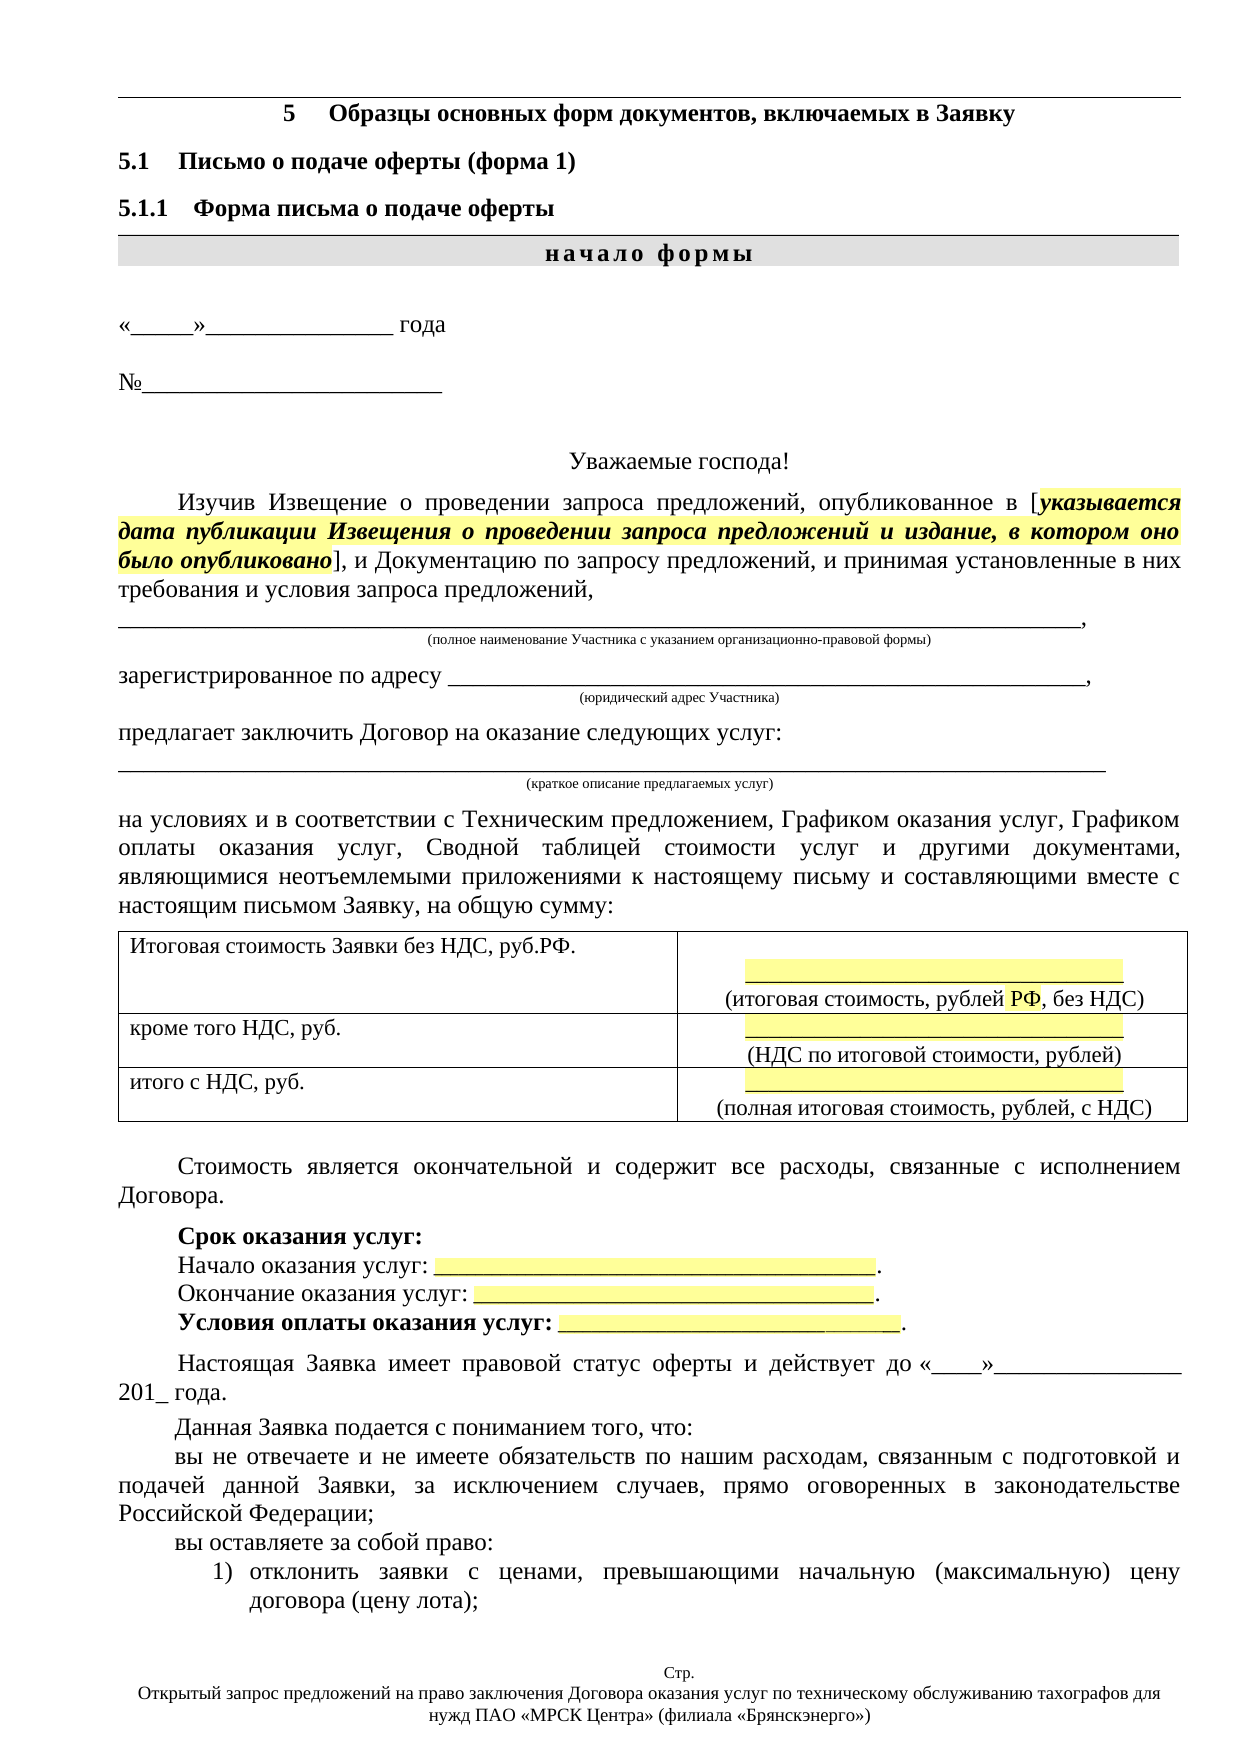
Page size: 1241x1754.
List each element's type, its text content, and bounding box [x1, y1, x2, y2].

text «_____»_______________ года [118, 309, 635, 338]
text предлагает заключить Договор на оказание следующих услуг: [118, 717, 1181, 746]
text Изучив Извещение о проведении запроса предложений, опубликованное в [указывается дата публикации Извещения о проведении запроса предложений и издание, в котором оно было опубликовано], и Документацию по запросу предложений, и принимая установленные в них требования и условия запроса предложений, [118, 487, 1181, 516]
text Стоимость является окончательной и содержит все расходы, связанные с исполнением Договора. [118, 1151, 1181, 1208]
text Уважаемые господа! [118, 446, 1181, 475]
table_cell _________________________________ (НДС по итоговой стоимости, рублей) [678, 1014, 1187, 1067]
text (юридический адрес Участника) [118, 689, 1181, 717]
subtitle Образцы основных форм документов, включаемых в Заявку [117, 98, 1181, 127]
text Окончание оказания услуг: ________________________________________________. [118, 1278, 1181, 1307]
table_cell итого с НДС, руб. [119, 1068, 677, 1121]
text на условиях и в соответствии с Техническим предложением, Графиком оказания услуг, Графиком оплаты оказания услуг, Сводной таблицей стоимости услуг и другими документами, являющимися неотъемлемыми приложениями к настоящему письму и составляющими вместе с настоящим письмом Заявку, на общую сумму: [118, 804, 1181, 919]
text начало формы [118, 236, 1179, 266]
text Изучив Извещение о проведении запроса предложений, опубликованное в [указывается дата публикации Извещения о проведении запроса предложений и издание, в котором оно было опубликовано], и Документацию по запросу предложений, и принимая установленные в них требования и условия запроса предложений, [118, 545, 1181, 602]
text вы оставляете за собой право: [118, 1527, 1181, 1556]
text (краткое описание предлагаемых услуг) [118, 775, 1181, 804]
subtitle Форма письма о подаче оферты [118, 193, 1181, 222]
text Данная Заявка подается с пониманием того, что: [118, 1412, 1181, 1441]
text Настоящая Заявка имеет правовой статус оферты и действует до «____»_______________ 201_ года. [118, 1348, 1181, 1406]
text Срок оказания услуг: [118, 1221, 1181, 1250]
table_cell _________________________________ (полная итоговая стоимость, рублей, с НДС) [678, 1068, 1187, 1121]
text зарегистрированное по адресу ___________________________________________________, [118, 660, 1181, 689]
subtitle Письмо о подаче оферты (форма 1) [118, 146, 1181, 175]
table_cell кроме того НДС, руб. [119, 1014, 677, 1067]
text Начало оказания услуг: _____________________________________________________. [118, 1250, 1181, 1278]
text вы не отвечаете и не имеете обязательств по нашим расходам, связанным с подготовкой и подачей данной Заявки, за исключением случаев, прямо оговоренных в законодательстве Российской Федерации; [118, 1441, 1181, 1527]
text Условия оплаты оказания услуг: _________________________________________. [118, 1307, 1181, 1336]
text №________________________ [118, 367, 635, 396]
table_header Итоговая стоимость Заявки без НДС, руб.РФ. [119, 932, 677, 1013]
text (полное наименование Участника с указанием организационно-правовой формы) [118, 631, 1181, 660]
table_header _________________________________ (итоговая стоимость, рублей РФ, без НДС) [678, 932, 1187, 1013]
text _______________________________________________________________________________ [118, 746, 1181, 775]
list отклонить заявки с ценами, превышающими начальную (максимальную) цену договора (цену лота); [212, 1556, 1181, 1613]
text _____________________________________________________________________________, [118, 602, 1181, 631]
